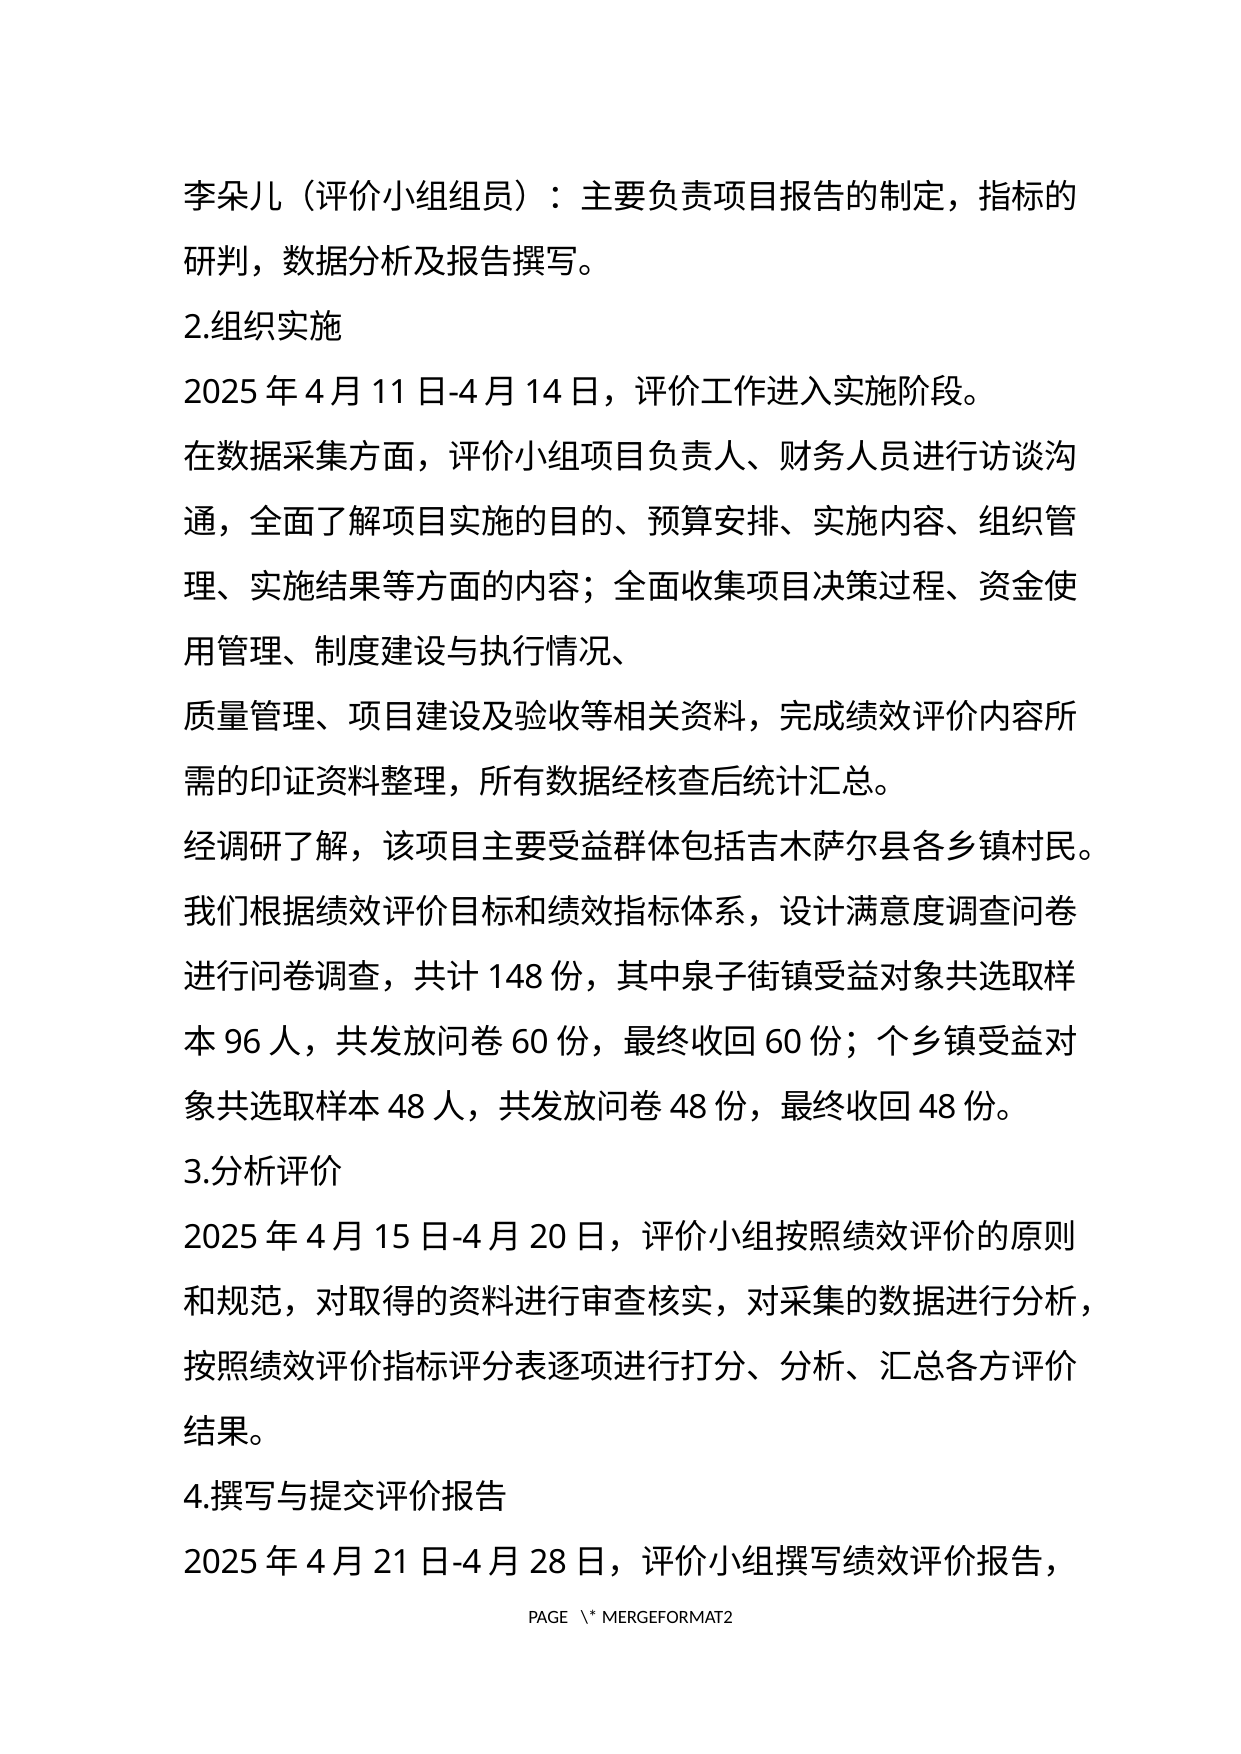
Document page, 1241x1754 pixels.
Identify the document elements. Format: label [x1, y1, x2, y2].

text [183, 162, 1078, 1592]
